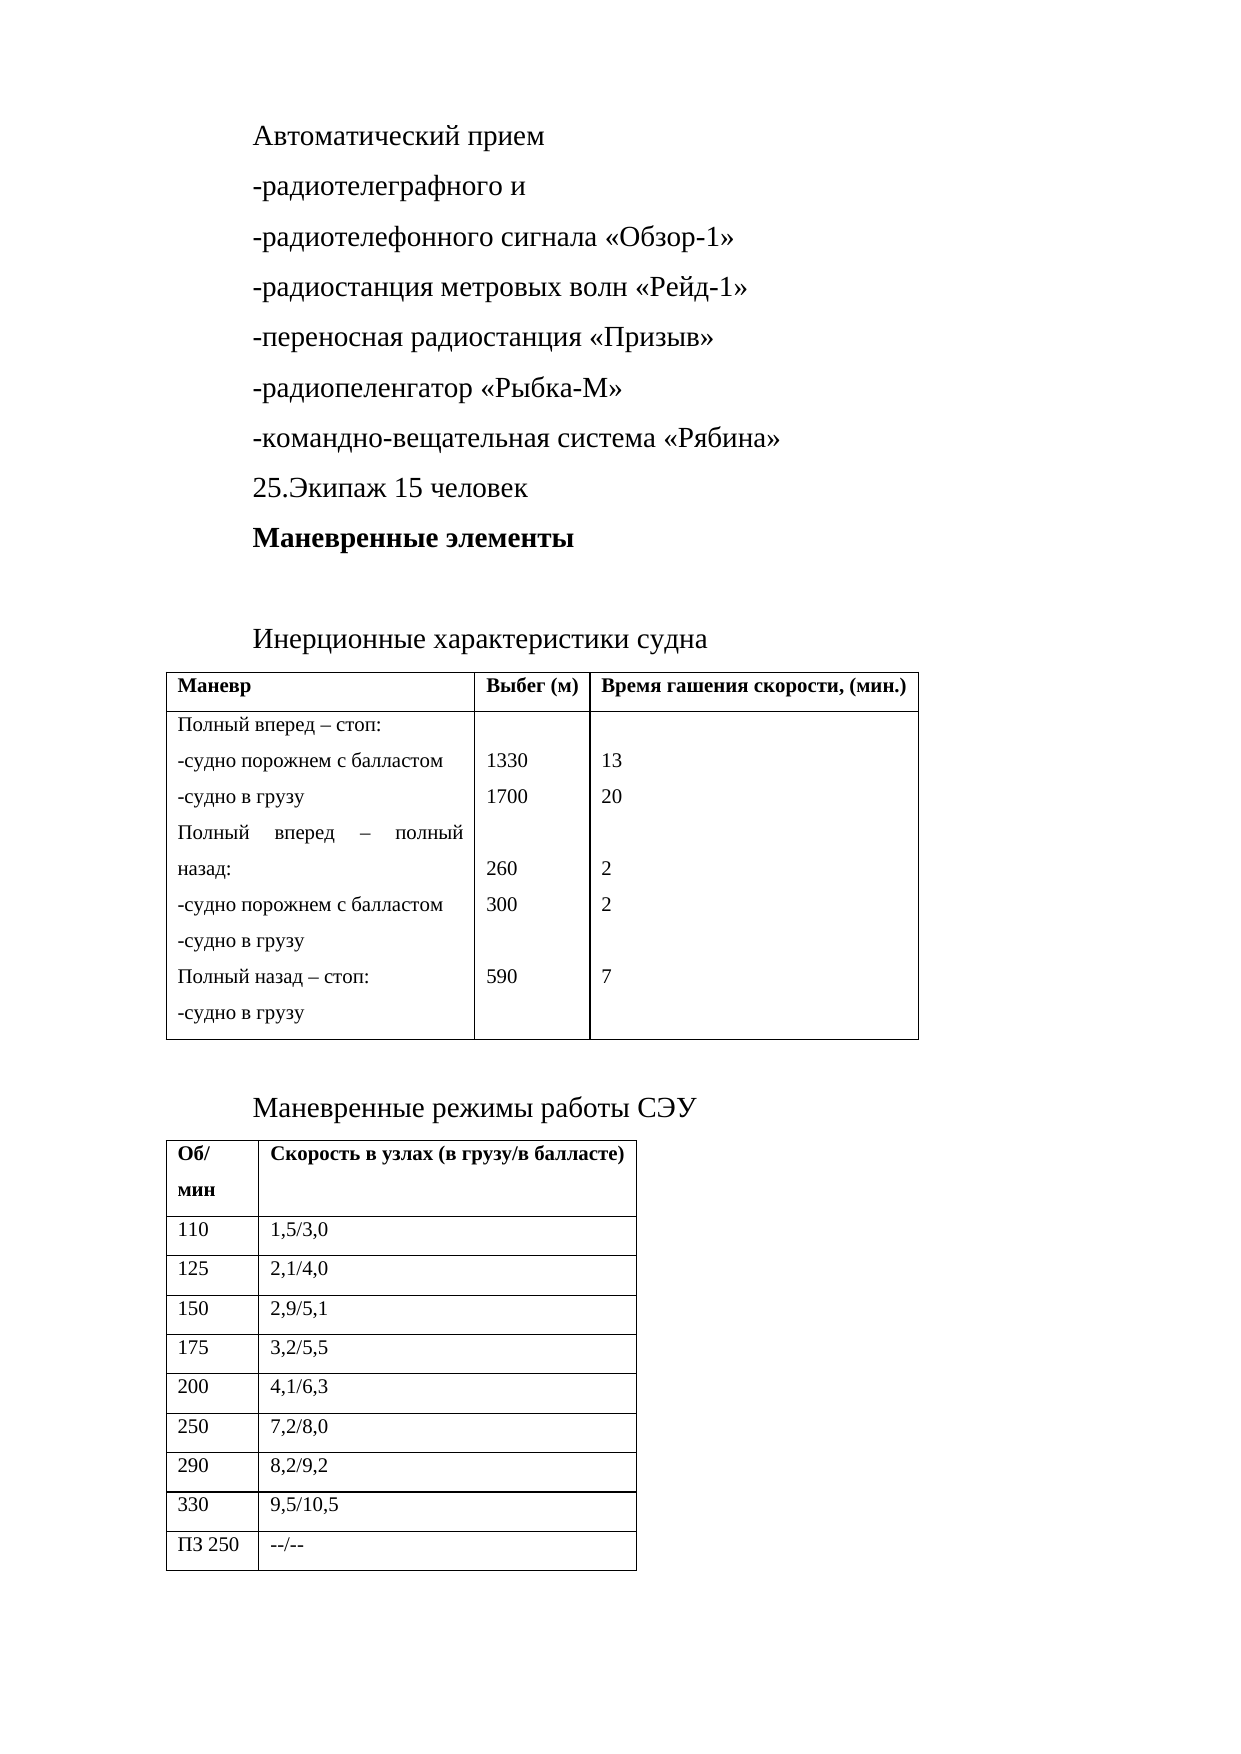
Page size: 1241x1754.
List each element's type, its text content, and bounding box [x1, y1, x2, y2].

table_cell 290 [167, 1453, 258, 1491]
text 25.Экипаж 15 человек [177, 470, 1152, 504]
table_cell 1330 1700 260 300 590 [475, 712, 589, 1039]
table_cell 200 [167, 1374, 258, 1413]
table_cell 2,1/4,0 [259, 1256, 636, 1294]
text -командно-вещательная система «Рябина» [177, 420, 1152, 453]
table_cell 7,2/8,0 [259, 1414, 636, 1452]
table_header Скорость в узлах (в грузу/в балласте) [259, 1141, 636, 1216]
table_cell 13 20 2 2 7 [591, 712, 918, 1039]
table_header Время гашения скорости, (мин.) [591, 673, 918, 711]
table_cell Полный вперед – стоп: -судно порожнем с балластом -судно в грузу Полный вперед – полный назад: -судно порожнем с балластом -судно в грузу Полный назад – стоп: -судно в грузу [167, 712, 474, 1039]
table_cell --/-- [259, 1532, 636, 1570]
text -радиопеленгатор «Рыбка-М» [177, 370, 1152, 403]
table_header Маневр [167, 673, 474, 711]
table_cell 330 [167, 1493, 258, 1531]
text -переносная радиостанция «Призыв» [177, 319, 1152, 353]
table_cell 4,1/6,3 [259, 1374, 636, 1413]
table_cell 1,5/3,0 [259, 1217, 636, 1255]
table_header Об/мин [167, 1141, 258, 1216]
table_cell 110 [167, 1217, 258, 1255]
table_cell 175 [167, 1335, 258, 1373]
table_cell 3,2/5,5 [259, 1335, 636, 1373]
text Автоматический прием [177, 118, 1152, 152]
text Маневренные элементы [177, 521, 1152, 554]
text -радиотелефонного сигнала «Обзор-1» [177, 219, 1152, 252]
text Маневренные режимы работы СЭУ [177, 1090, 1152, 1123]
table_cell 150 [167, 1296, 258, 1334]
text -радиотелеграфного и [177, 168, 1152, 202]
text -радиостанция метровых волн «Рейд-1» [177, 269, 1152, 303]
table_cell 125 [167, 1256, 258, 1294]
table_cell ПЗ 250 [167, 1532, 258, 1570]
text Инерционные характеристики судна [177, 621, 1152, 655]
table_cell 8,2/9,2 [259, 1453, 636, 1491]
table_header Выбег (м) [475, 673, 589, 711]
table_cell 9,5/10,5 [259, 1493, 636, 1531]
table_cell 250 [167, 1414, 258, 1452]
table_cell 2,9/5,1 [259, 1296, 636, 1334]
